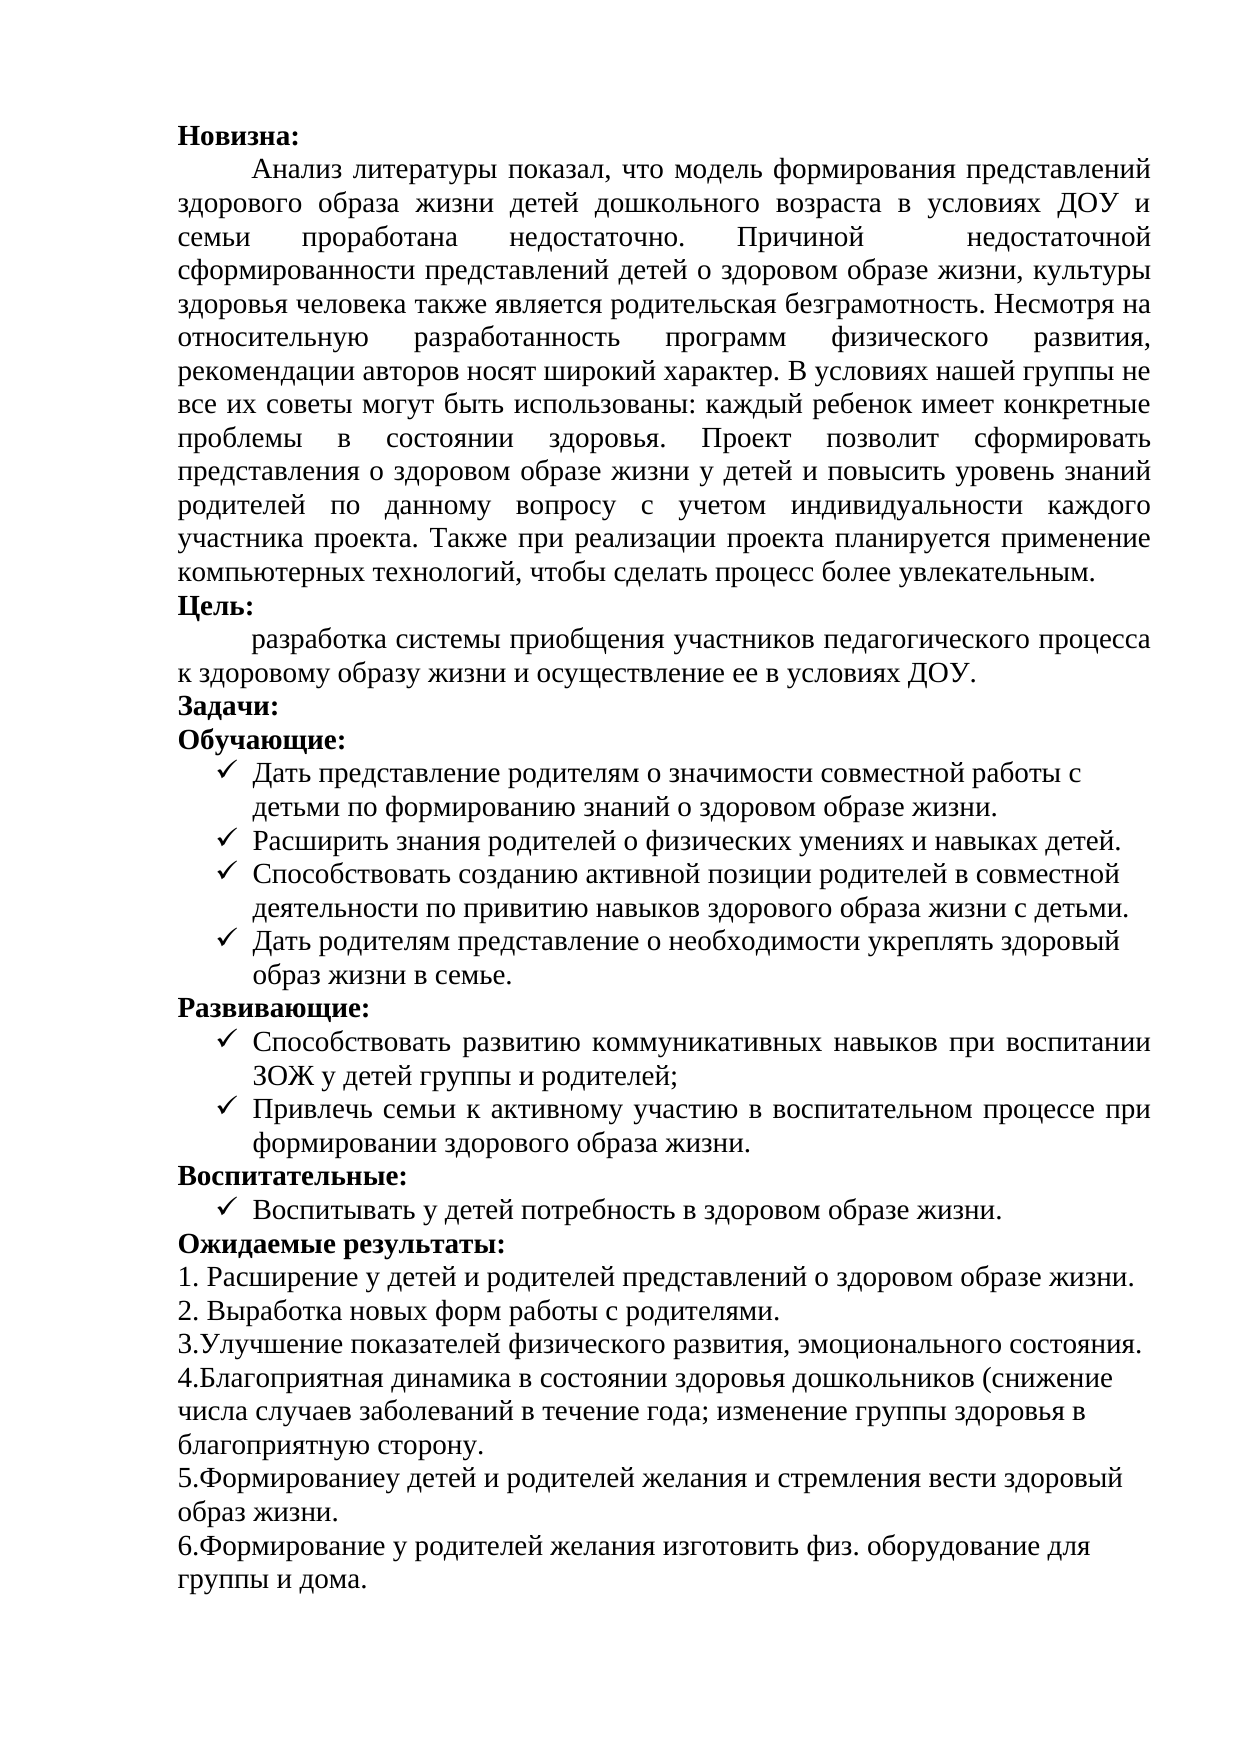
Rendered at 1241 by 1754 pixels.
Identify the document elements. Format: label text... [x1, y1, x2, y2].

list Привлечь семьи к активному участию в воспитательном процессе при формировании здорового образа жизни. [215, 1091, 1152, 1158]
list Воспитывать у детей потребность в здоровом образе жизни. [215, 1192, 1152, 1226]
text Задачи: [177, 688, 1152, 722]
list Расширить знания родителей о физических умениях и навыках детей. [215, 823, 1152, 856]
text Анализ литературы показал, что модель формирования представлений здорового образа жизни детей дошкольного возраста в условиях ДОУ и семьи проработана недостаточно. Причиной недостаточной сформированности представлений детей о здоровом образе жизни, культуры здоровья человека также является родительская безграмотность. Несмотря на относительную разработанность программ физического развития, рекомендации авторов носят широкий характер. В условиях нашей группы не все их советы могут быть использованы: каждый ребенок имеет конкретные проблемы в состоянии здоровья. Проект позволит сформировать представления о здоровом образе жизни у детей и повысить уровень знаний родителей по данному вопросу с учетом индивидуальности каждого участника проекта. Также при реализации проекта планируется применение компьютерных технологий, чтобы сделать процесс более увлекательным. [177, 152, 1152, 588]
text 1. Расширение у детей и родителей представлений о здоровом образе жизни. [177, 1259, 1152, 1293]
list Способствовать развитию коммуникативных навыков при воспитании ЗОЖ у детей группы и родителей; [215, 1024, 1152, 1091]
list Способствовать созданию активной позиции родителей в совместной деятельности по привитию навыков здорового образа жизни с детьми. [215, 856, 1152, 923]
list Дать представление родителям о значимости совместной работы с детьми по формированию знаний о здоровом образе жизни. [215, 755, 1152, 823]
text Цель: [177, 588, 1152, 621]
text 6.Формирование у родителей желания изготовить физ. оборудование для группы и дома. [177, 1528, 1152, 1595]
text Ожидаемые результаты: [177, 1226, 1152, 1259]
list Дать родителям представление о необходимости укреплять здоровый образ жизни в семье. [215, 923, 1152, 991]
text Воспитательные: [177, 1158, 1152, 1192]
text Обучающие: [177, 722, 1152, 755]
text Новизна: [177, 118, 1152, 152]
text разработка системы приобщения участников педагогического процесса к здоровому образу жизни и осуществление ее в условиях ДОУ. [177, 621, 1152, 688]
text Развивающие: [177, 991, 1152, 1024]
text 3.Улучшение показателей физического развития, эмоционального состояния. 4.Благоприятная динамика в состоянии здоровья дошкольников (снижение числа случаев заболеваний в течение года; изменение группы здоровья в благоприятную сторону. 5.Формированиеу детей и родителей желания и стремления вести здоровый образ жизни. [177, 1326, 1152, 1528]
text 2. Выработка новых форм работы с родителями. [177, 1293, 1152, 1326]
